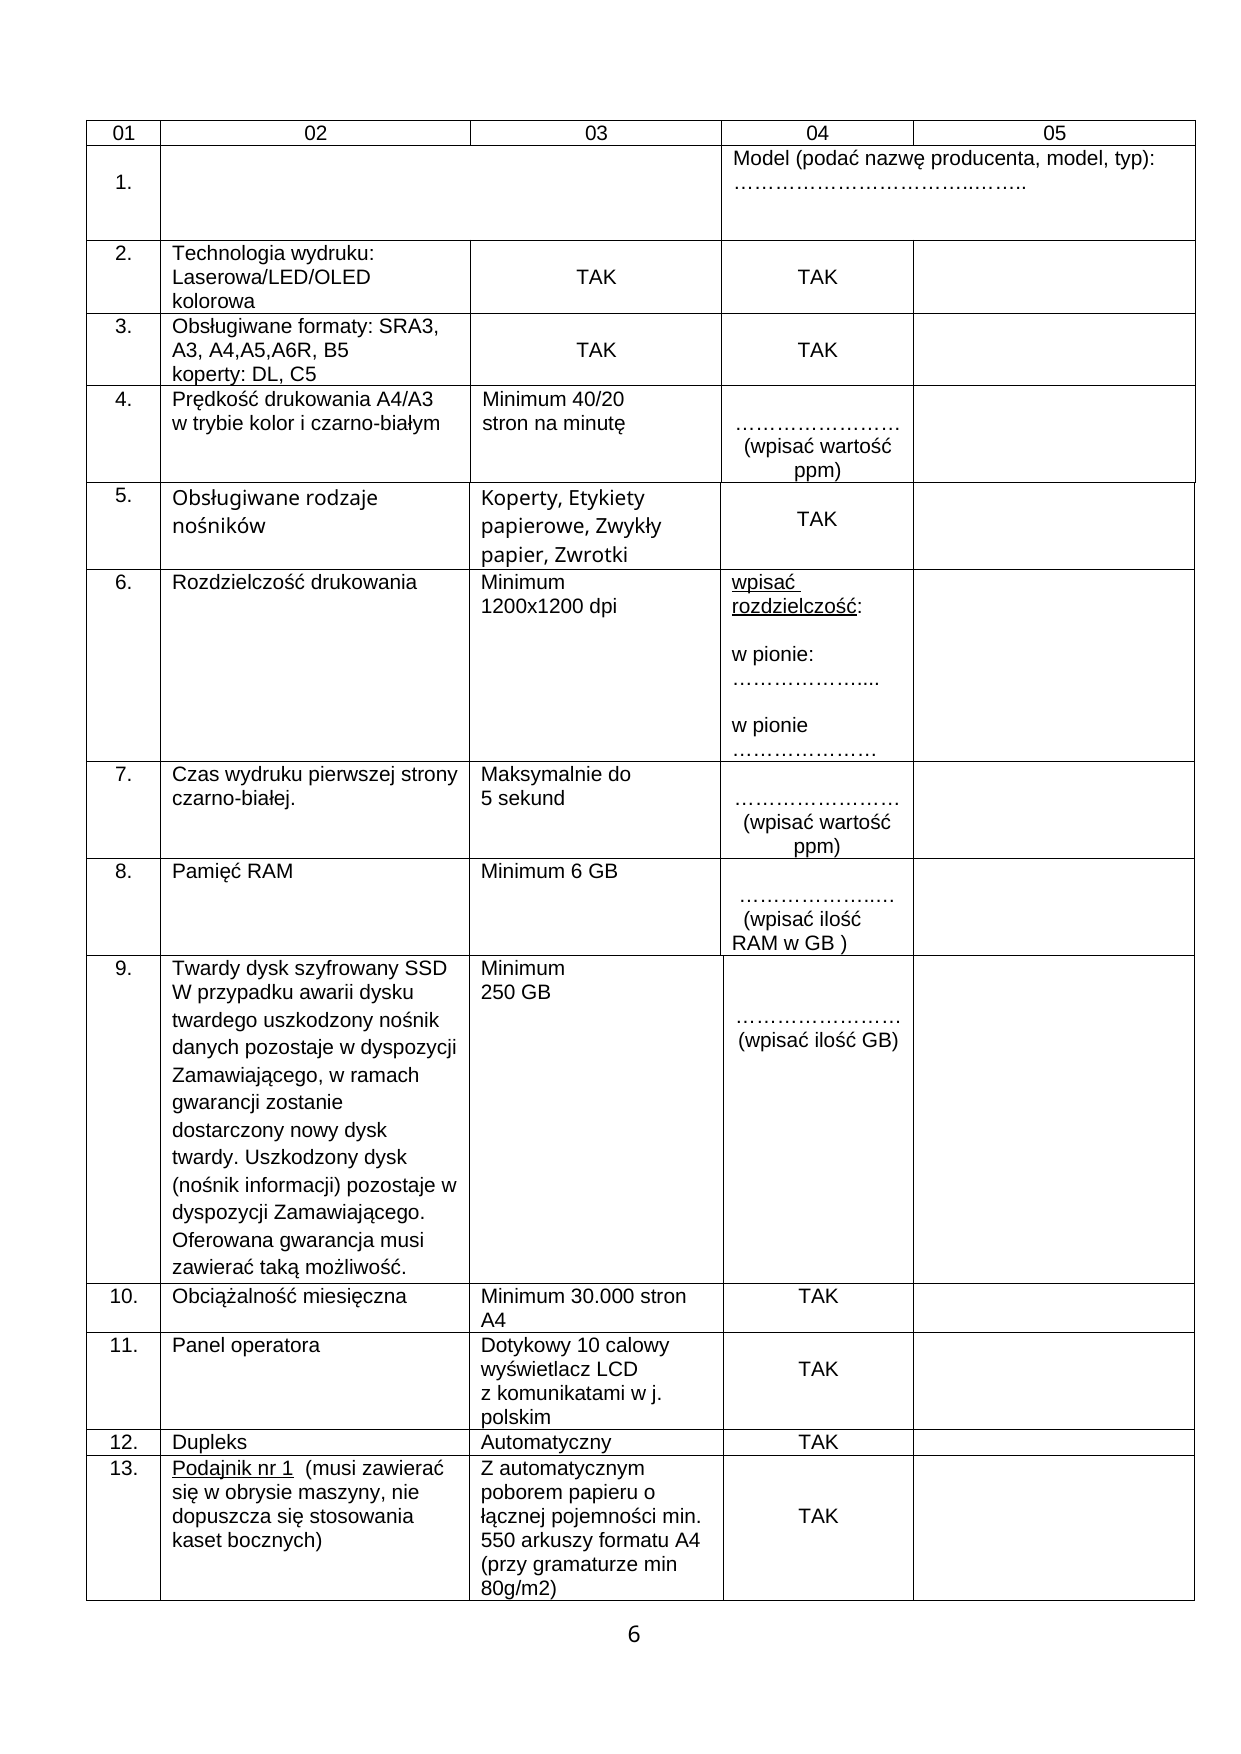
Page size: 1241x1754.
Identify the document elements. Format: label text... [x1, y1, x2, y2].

table_cell 03 [471, 121, 721, 145]
table_cell Obciążalność miesięczna [161, 1284, 469, 1332]
table_cell ………………..… (wpisać ilość RAM w GB ) [721, 859, 913, 955]
table_cell 13. [87, 1456, 160, 1599]
table_cell [914, 859, 1194, 955]
table_cell [914, 570, 1194, 761]
table_cell [914, 483, 1194, 568]
table_cell …………………… (wpisać wartość ppm) [722, 386, 913, 482]
table_cell Prędkość drukowania A4/A3 w trybie kolor i czarno-białym [161, 386, 470, 482]
table_cell Model (podać nazwę producenta, model, typ): ……………………………..…….. [722, 146, 1195, 239]
table_cell 04 [722, 121, 913, 145]
table_cell Dotykowy 10 calowy wyświetlacz LCD z komunikatami w j. polskim [470, 1333, 723, 1429]
table_cell TAK [724, 1456, 913, 1599]
table_cell [914, 1430, 1194, 1455]
table_cell Minimum 1200x1200 dpi [470, 570, 720, 761]
table_cell Dupleks [161, 1430, 469, 1455]
table_cell 01 [87, 121, 160, 145]
table_cell 3. [87, 314, 160, 385]
table_cell 9. [87, 956, 160, 1283]
table_cell 5. [87, 483, 160, 568]
table_cell Z automatycznym poborem papieru o łącznej pojemności min. 550 arkuszy formatu A4 (przy gramaturze min 80g/m2) [470, 1456, 723, 1599]
table_cell Obsługiwane rodzaje nośników [161, 483, 469, 568]
table_cell Obsługiwane formaty: SRA3, A3, A4,A5,A6R, B5 koperty: DL, C5 [161, 314, 470, 385]
table_cell TAK [724, 1430, 913, 1455]
table_cell 4. [87, 386, 160, 482]
table_cell 12. [87, 1430, 160, 1455]
table_cell Twardy dysk szyfrowany SSD W przypadku awarii dysku twardego uszkodzony nośnik danych pozostaje w dyspozycji Zamawiającego, w ramach gwarancji zostanie dostarczony nowy dysk twardy. Uszkodzony dysk (nośnik informacji) pozostaje w dyspozycji Zamawiającego. Oferowana gwarancja musi zawierać taką możliwość. [161, 956, 469, 1283]
table_cell 7. [87, 762, 160, 858]
table_cell 05 [914, 121, 1195, 145]
table_cell 2. [87, 241, 160, 312]
table_cell TAK [721, 483, 913, 568]
table_cell [914, 956, 1194, 1283]
table_cell TAK [724, 1284, 913, 1332]
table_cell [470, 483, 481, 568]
table_cell …………………… (wpisać ilość GB) [724, 956, 913, 1283]
table_cell TAK [722, 314, 913, 385]
table_cell Minimum 250 GB [470, 956, 723, 1283]
table_cell [161, 146, 721, 239]
table_cell [914, 314, 1195, 385]
table_cell Minimum 6 GB [470, 859, 720, 955]
table_cell Maksymalnie do 5 sekund [470, 762, 720, 858]
table_cell Czas wydruku pierwszej strony czarno-białej. [161, 762, 469, 858]
table_cell TAK [722, 241, 913, 312]
table_cell 6. [87, 570, 160, 761]
table_cell Panel operatora [161, 1333, 469, 1429]
table_cell wpisać rozdzielczość: w pionie: ……………….... w pionie ………………… [721, 570, 913, 761]
table_cell Pamięć RAM [161, 859, 469, 955]
table_cell [914, 1284, 1194, 1332]
table_cell Automatyczny [470, 1430, 723, 1455]
table_cell 1. [87, 146, 160, 239]
table_cell TAK [724, 1333, 913, 1429]
table_cell Technologia wydruku: Laserowa/LED/OLED kolorowa [161, 241, 470, 312]
table_cell 11. [87, 1333, 160, 1429]
table_cell [914, 386, 1195, 482]
table_cell [914, 241, 1195, 312]
table_cell 8. [87, 859, 160, 955]
table_cell TAK [471, 241, 721, 312]
table_cell Rozdzielczość drukowania [161, 570, 469, 761]
table_cell Podajnik nr 1 (musi zawierać się w obrysie maszyny, nie dopuszcza się stosowania kaset bocznych) [161, 1456, 469, 1599]
table_cell 02 [161, 121, 470, 145]
table_cell [914, 1333, 1194, 1429]
table_cell Minimum 40/20 stron na minutę [471, 386, 721, 482]
table_cell …………………… (wpisać wartość ppm) [721, 762, 913, 858]
table_cell Minimum 30.000 stron A4 [470, 1284, 723, 1332]
table_cell Koperty, Etykiety papierowe, Zwykły papier, Zwrotki [628, 483, 720, 568]
table_cell [914, 1456, 1194, 1599]
table_cell 10. [87, 1284, 160, 1332]
table_cell TAK [471, 314, 721, 385]
table_cell [914, 762, 1194, 858]
